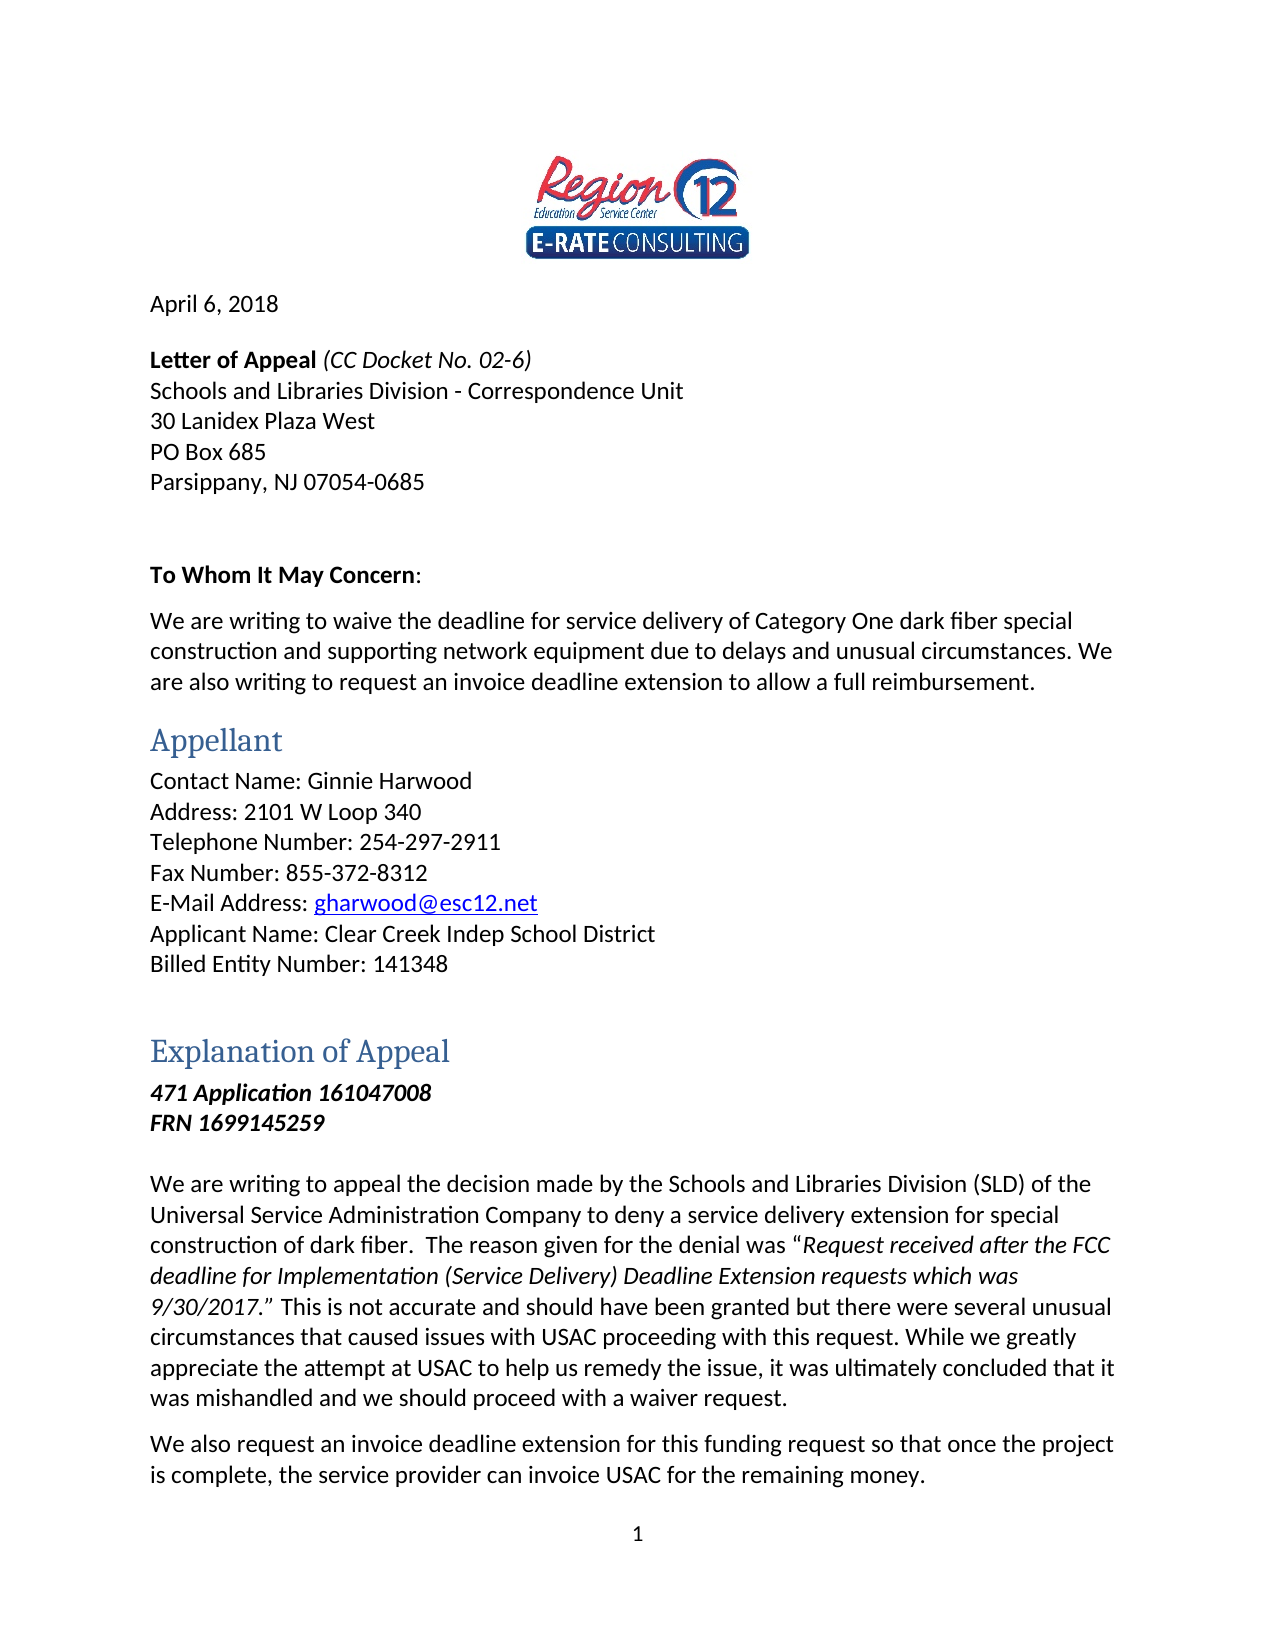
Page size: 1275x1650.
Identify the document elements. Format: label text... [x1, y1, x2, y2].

text We are writing to appeal the decision made by the Schools and Libraries Division (SLD) of the Universal Service Administration Company to deny a service delivery extension for special construction of dark fiber. The reason given for the denial was “Request received after the FCC deadline for Implementation (Service Delivery) Deadline Extension requests which was 9/30/2017.” This is not accurate and should have been granted but there were several unusual circumstances that caused issues with USAC proceeding with this request. While we greatly appreciate the attempt at USAC to help us remedy the issue, it was ultimately concluded that it was mishandled and we should proceed with a waiver request. [150, 1168, 1125, 1413]
picture [521, 150, 754, 264]
text 471 Application 161047008 [150, 1077, 1125, 1107]
subtitle Explanation of Appeal [150, 1033, 1125, 1071]
subtitle Appellant [150, 721, 1125, 760]
text Letter of Appeal (CC Docket No. 02-6) Schools and Libraries Division - Correspondence Unit 30 Lanidex Plaza West PO Box 685 Parsippany, NJ 07054-0685 [150, 344, 1125, 497]
text April 6, 2018 [150, 288, 1125, 319]
text Contact Name: Ginnie Harwood Address: 2101 W Loop 340 Telephone Number: 254-297-2911 Fax Number: 855-372-8312 E-Mail Address: gharwood@esc12.net Applicant Name: Clear Creek Indep School District Billed Entity Number: 141348 [150, 766, 1125, 1008]
text FRN 1699145259 [150, 1107, 1125, 1138]
text We are writing to waive the deadline for service delivery of Category One dark fiber special construction and supporting network equipment due to delays and unusual circumstances. We are also writing to request an invoice deadline extension to allow a full reimbursement. [150, 605, 1125, 696]
text We also request an invoice deadline extension for this funding request so that once the project is complete, the service provider can invoice USAC for the remaining money. [150, 1428, 1125, 1489]
text To Whom It May Concern: [150, 559, 1125, 589]
